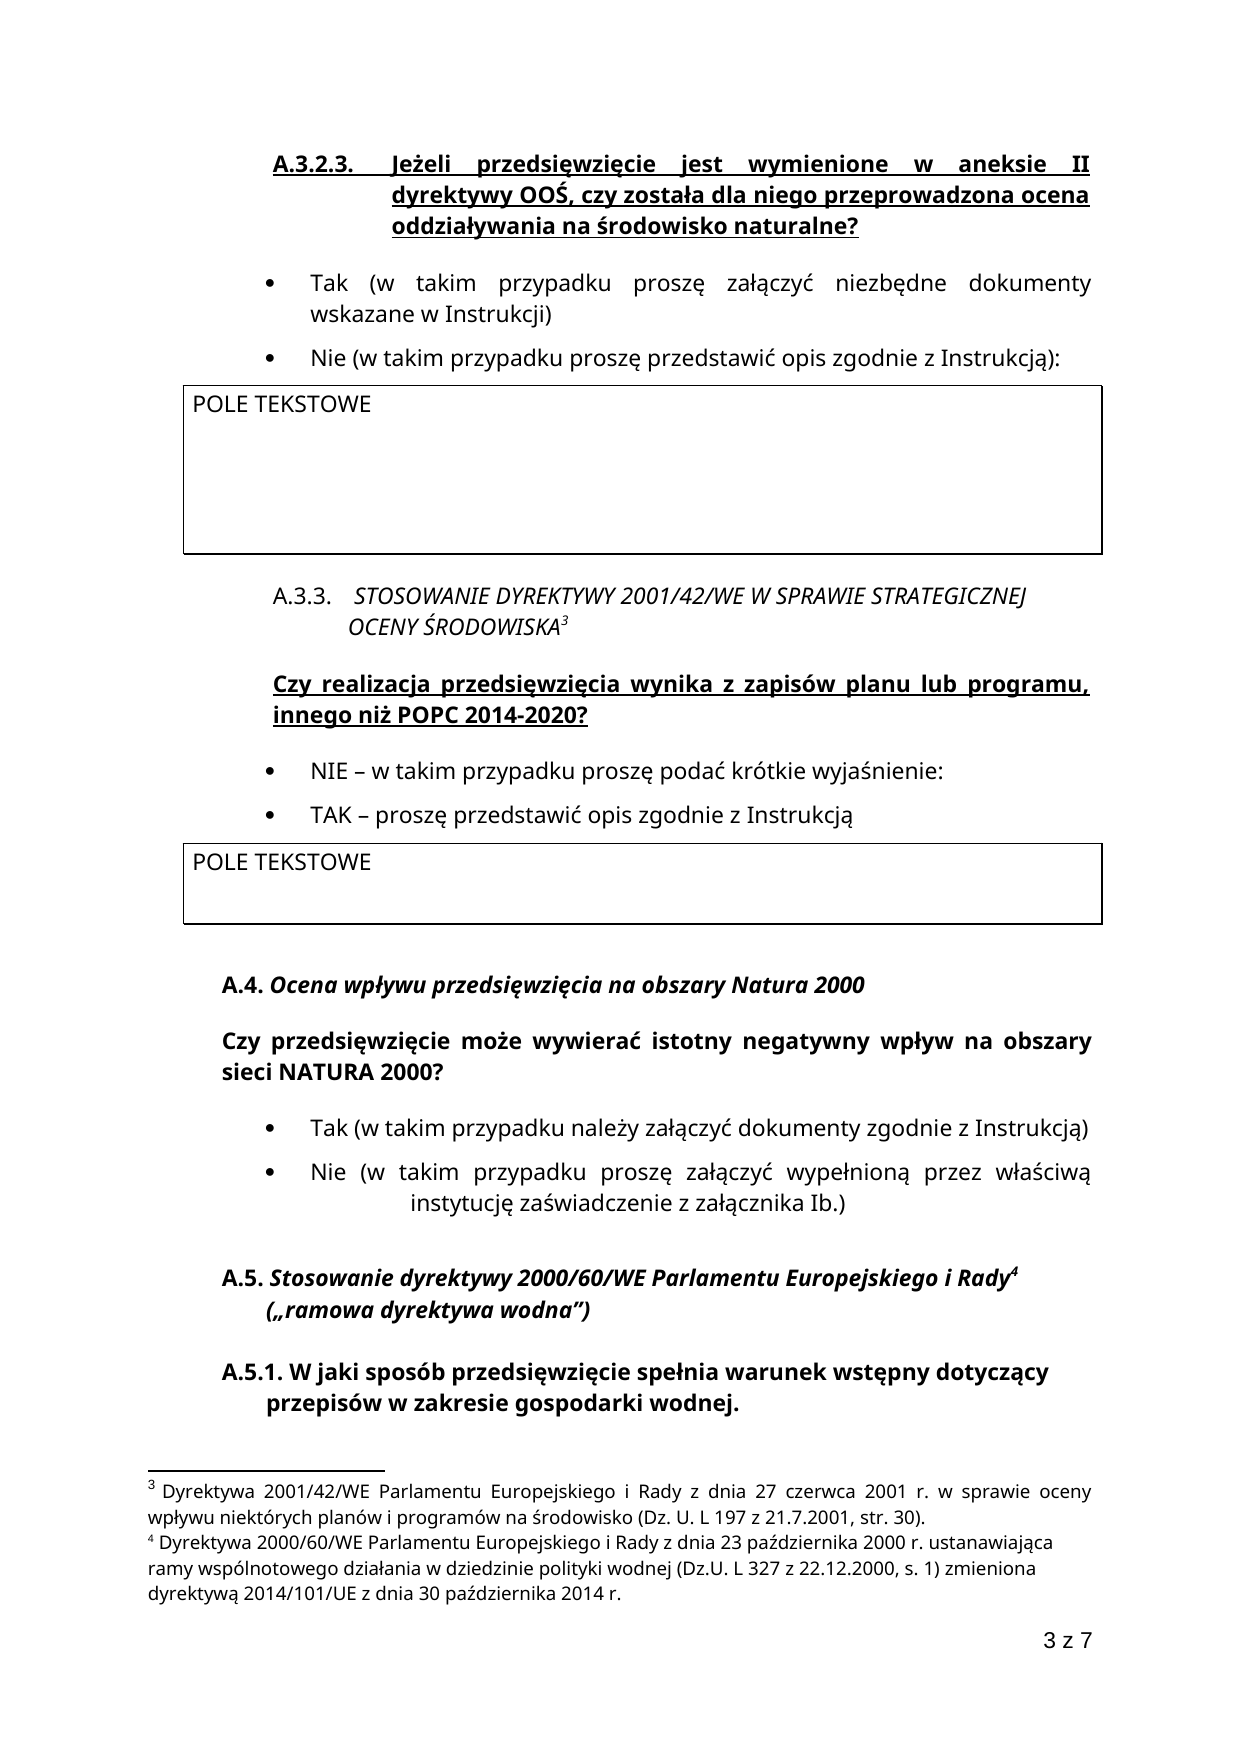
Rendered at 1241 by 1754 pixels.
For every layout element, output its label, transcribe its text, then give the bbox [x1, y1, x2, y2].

text A.5. Stosowanie dyrektywy 2000/60/WE Parlamentu Europejskiego i Rady („ramowa dyrektywa wodna”) [222, 1262, 1092, 1325]
list Tak (w takim przypadku należy załączyć dokumenty zgodnie z Instrukcją) [266, 1112, 1092, 1143]
list Tak (w takim przypadku proszę załączyć niezbędne dokumenty wskazane w Instrukcji) [266, 266, 1092, 329]
list Nie (w takim przypadku proszę załączyć wypełnioną przez właściwą instytucję zaświadczenie z załącznika Ib.) [266, 1156, 1092, 1218]
text POLE TEKSTOWE [184, 386, 1101, 419]
subtitle A.3.2.3. Jeżeli przedsięwzięcie jest wymienione w aneksie II dyrektywy OOŚ, czy została dla niego przeprowadzona ocena oddziaływania na środowisko naturalne? [273, 176, 1090, 241]
list Nie (w takim przypadku proszę przedstawić opis zgodnie z Instrukcją): [266, 341, 1092, 373]
subtitle A.3.3. STOSOWANIE DYREKTYWY 2001/42/WE w sprawie strategicznej oceny środowiska [273, 580, 1092, 642]
subtitle Czy realizacja przedsięwzięcia wynika z zapisów planu lub programu, innego niż POPC 2014-2020? [273, 696, 1090, 730]
list TAK – proszę przedstawić opis zgodnie z Instrukcją [266, 799, 1092, 830]
subtitle Czy realizacja przedsięwzięcia wynika z zapisów planu lub programu, innego niż POPC 2014-2020? [273, 667, 1090, 694]
text A.4. Ocena wpływu przedsięwzięcia na obszary Natura 2000 [148, 968, 1092, 1000]
text A.5.1. W jaki sposób przedsięwzięcie spełnia warunek wstępny dotyczący przepisów w zakresie gospodarki wodnej. [222, 1356, 1092, 1418]
subtitle A.3.2.3. Jeżeli przedsięwzięcie jest wymienione w aneksie II dyrektywy OOŚ, czy została dla niego przeprowadzona ocena oddziaływania na środowisko naturalne? [273, 148, 1090, 174]
subtitle Czy przedsięwzięcie może wywierać istotny negatywny wpływ na obszary sieci NATURA 2000? [222, 1025, 1092, 1087]
list NIE – w takim przypadku proszę podać krótkie wyjaśnienie: [266, 755, 1092, 786]
text POLE TEKSTOWE [184, 844, 1101, 877]
